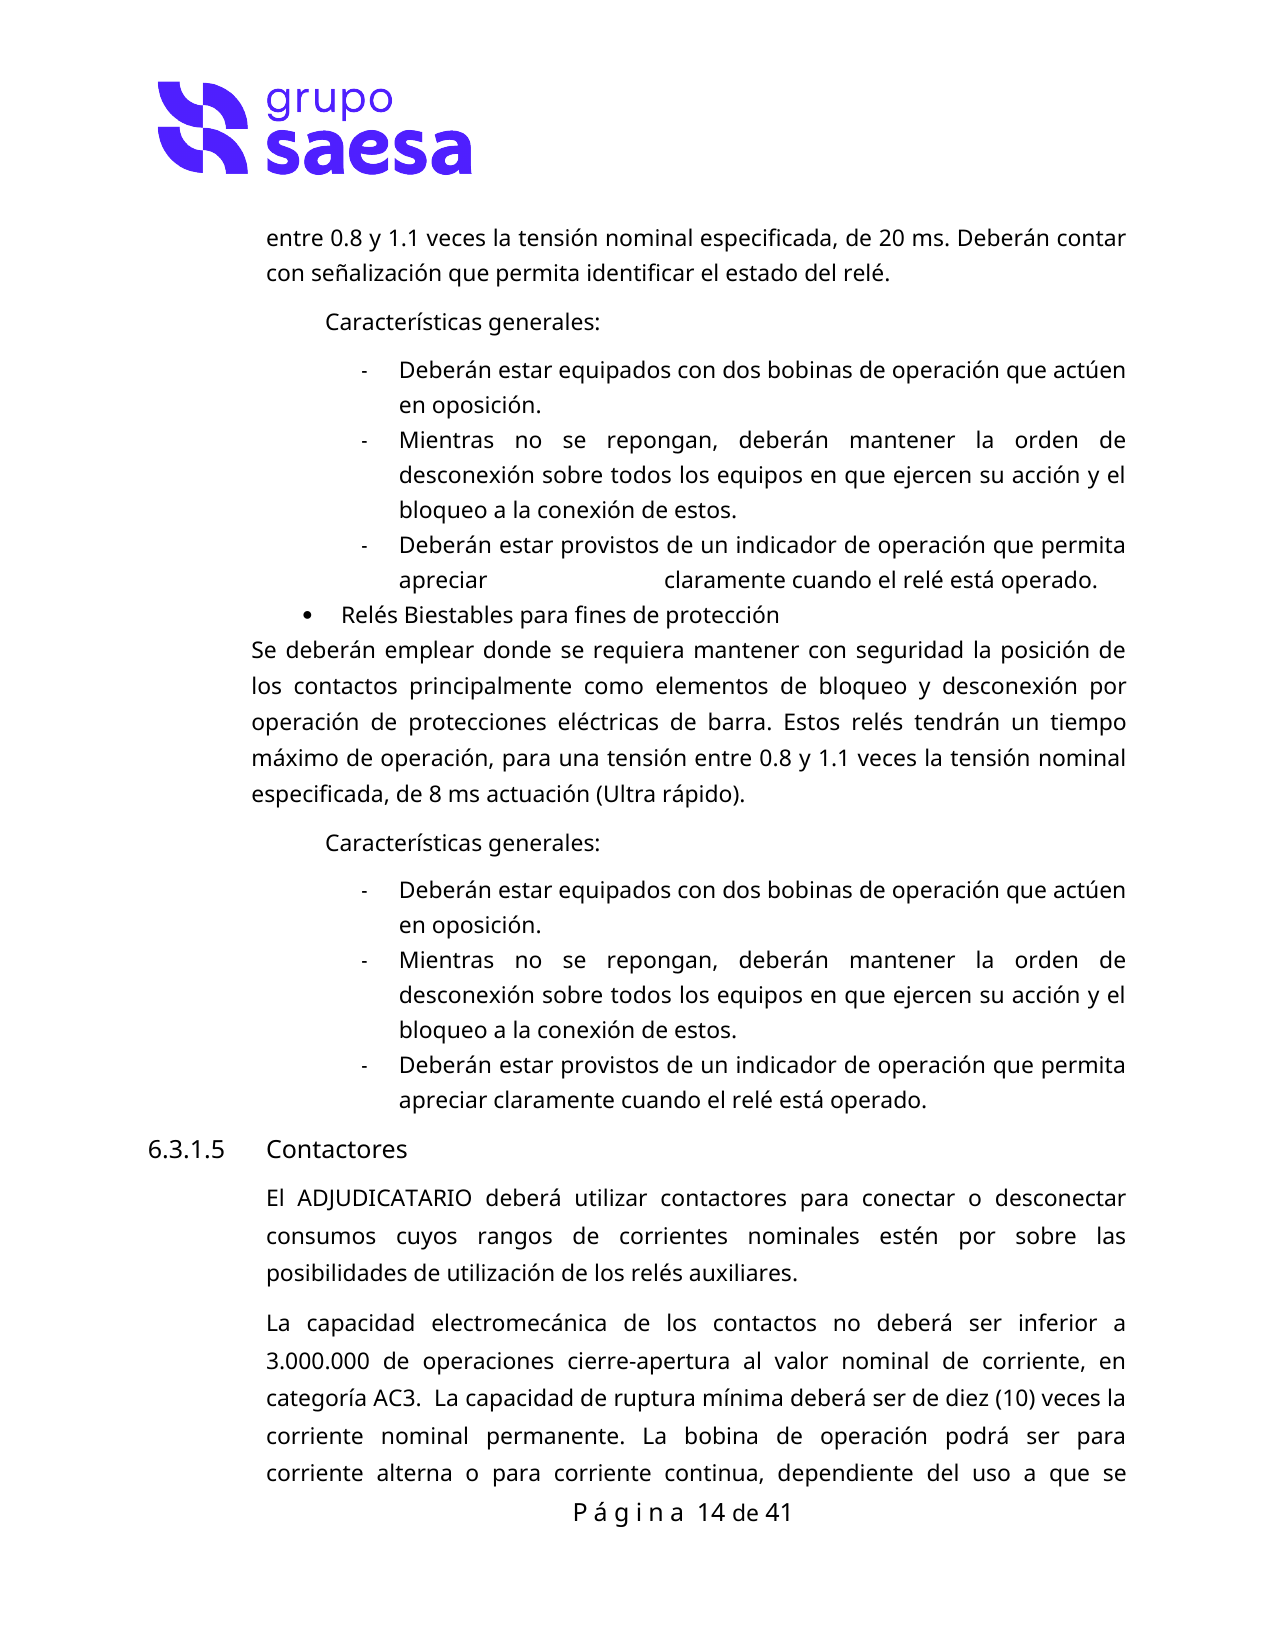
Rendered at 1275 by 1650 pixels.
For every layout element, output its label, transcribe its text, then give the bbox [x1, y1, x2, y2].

list Deberán estar provistos de un indicador de operación que permita apreciar claramente cuando el relé está operado. [361, 1049, 1127, 1115]
list Deberán estar equipados con dos bobinas de operación que actúen en oposición. [361, 354, 1127, 421]
text El ADJUDICATARIO deberá utilizar contactores para conectar o desconectar consumos cuyos rangos de corrientes nominales estén por sobre las posibilidades de utilización de los relés auxiliares. [266, 1182, 1127, 1288]
list Mientras no se repongan, deberán mantener la orden de desconexión sobre todos los equipos en que ejercen su acción y el bloqueo a la conexión de estos. [361, 424, 1127, 526]
subtitle Contactores [148, 1131, 1127, 1166]
list Deberán estar equipados con dos bobinas de operación que actúen en oposición. [361, 874, 1127, 940]
list Relés Biestables para fines de protección [303, 599, 1127, 631]
list Se deberán emplear donde se requiera mantener con seguridad la posición de los contactos principalmente como elementos de bloqueo y desconexión por operación de protecciones eléctricas de barra. Estos relés tendrán un tiempo máximo de operación, para una tensión entre 0.8 y 1.1 veces la tensión nominal especificada, de 8 ms actuación (Ultra rápido). [251, 634, 1127, 809]
picture [147, 73, 481, 178]
text Características generales: [266, 826, 1127, 858]
text Características generales: [266, 306, 1127, 337]
list Deberán estar provistos de un indicador de operación que permita apreciar claramente cuando el relé está operado. [361, 529, 1127, 596]
list Mientras no se repongan, deberán mantener la orden de desconexión sobre todos los equipos en que ejercen su acción y el bloqueo a la conexión de estos. [361, 944, 1127, 1045]
